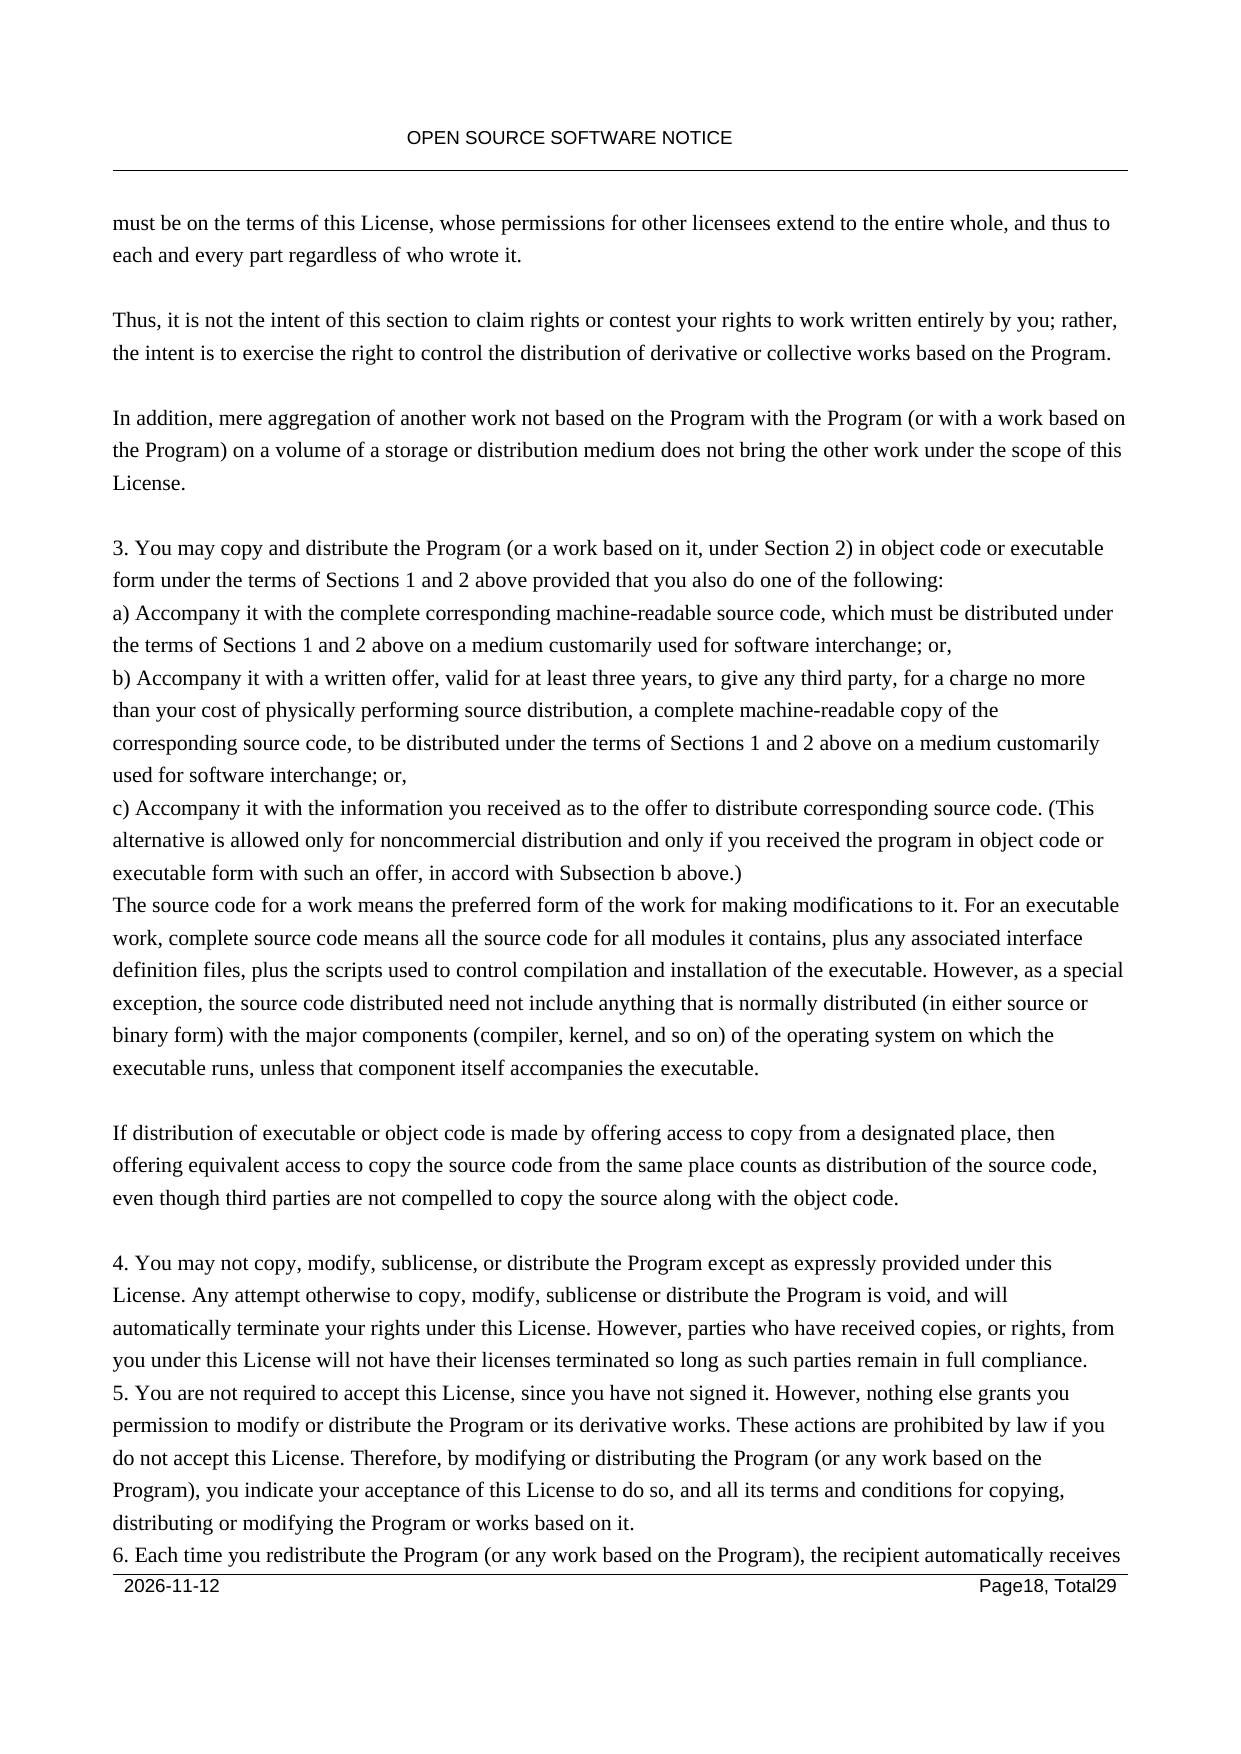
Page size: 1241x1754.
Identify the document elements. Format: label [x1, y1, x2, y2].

text [112, 206, 1128, 1571]
